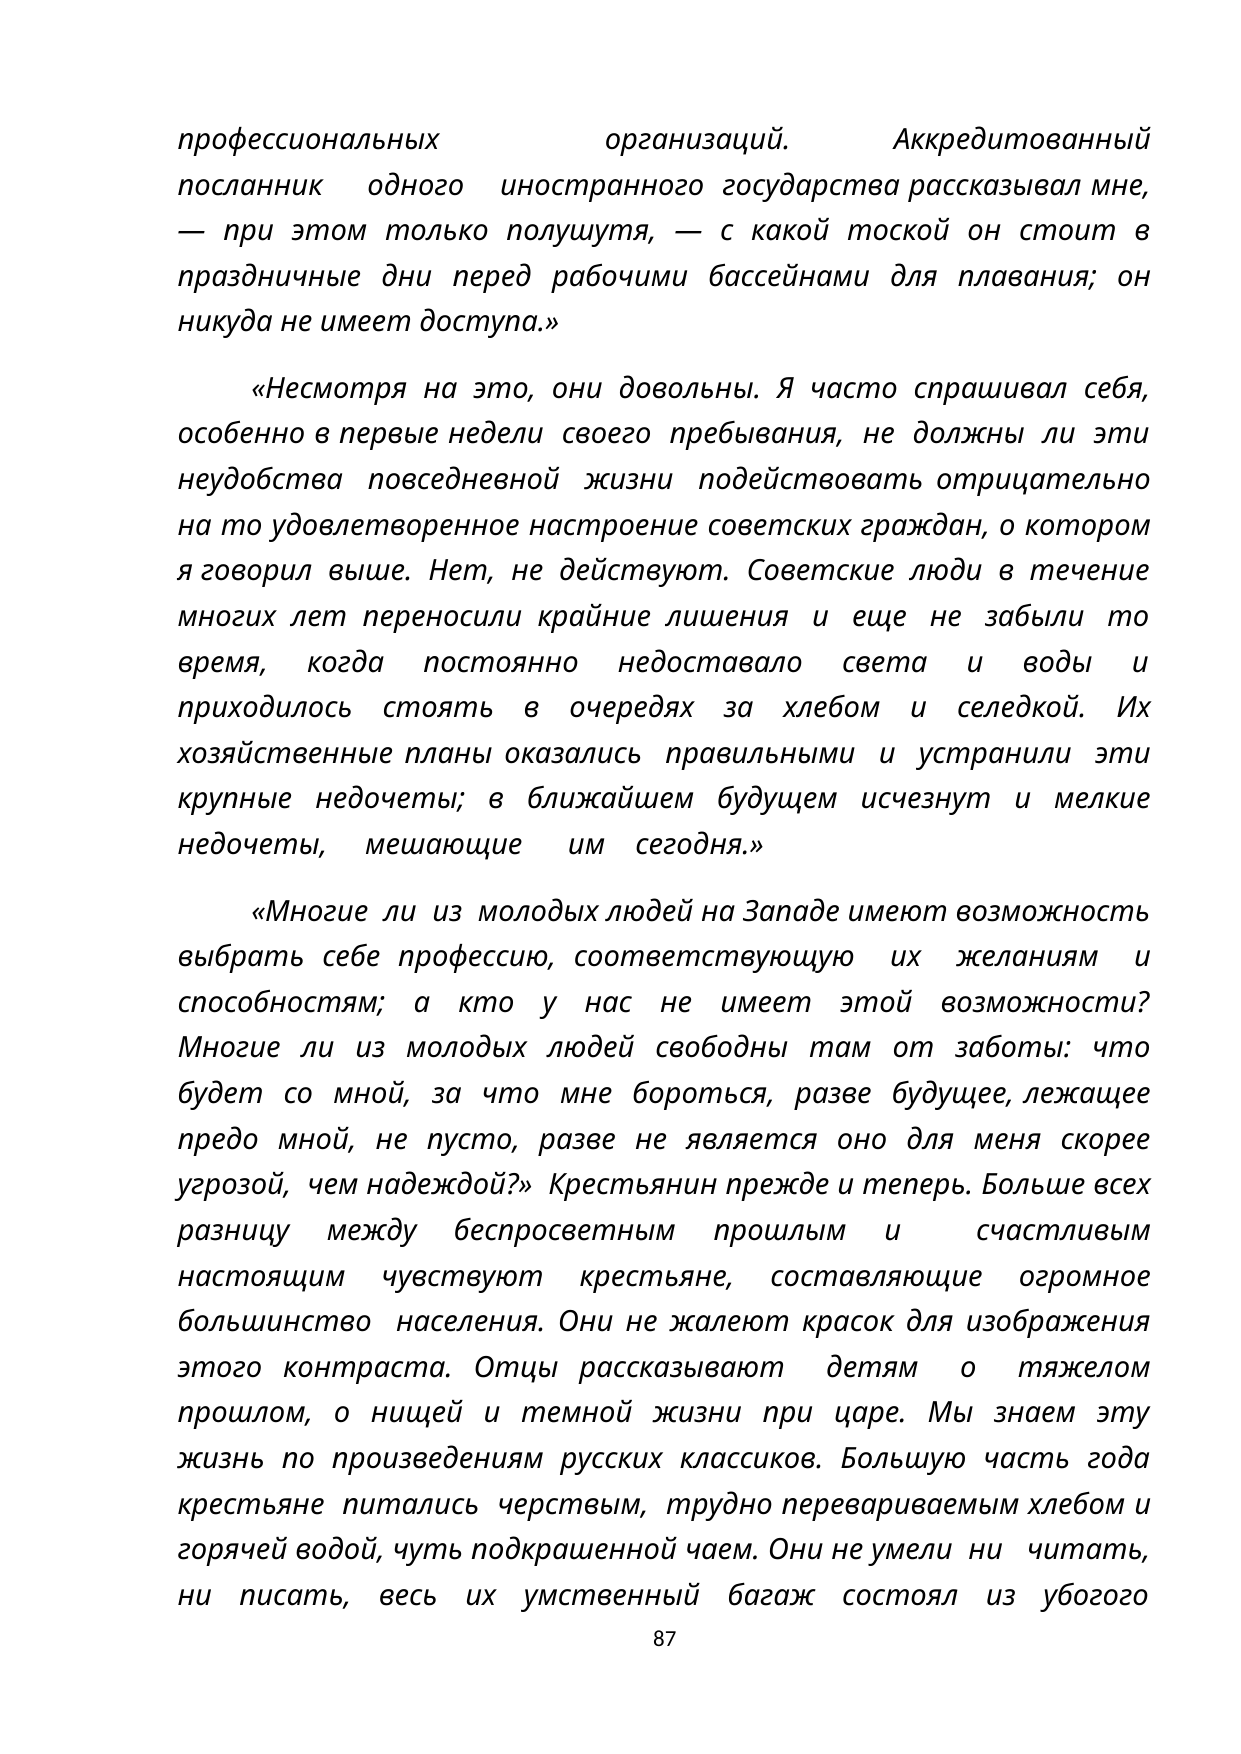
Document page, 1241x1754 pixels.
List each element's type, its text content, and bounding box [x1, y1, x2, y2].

text «Несмотря на это, они довольны. Я часто спрашивал себя, особенно в первые недели своего пребывания, не должны ли эти неудобства повседневной жизни подействовать отрицательно на то удовлетворенное настроение советских граждан, о котором я говорил выше. Нет, не действуют. Советские люди в течение многих лет переносили крайние лишения и еще не забыли то время, когда постоянно недоставало света и воды и приходилось стоять в очередях за хлебом и селедкой. Их хозяйственные планы оказались правильными и устранили эти крупные недочеты; в ближайшем будущем исчезнут и мелкие недочеты, мешающие им сегодня.» [177, 367, 1152, 863]
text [177, 890, 1152, 1614]
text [177, 118, 1152, 340]
